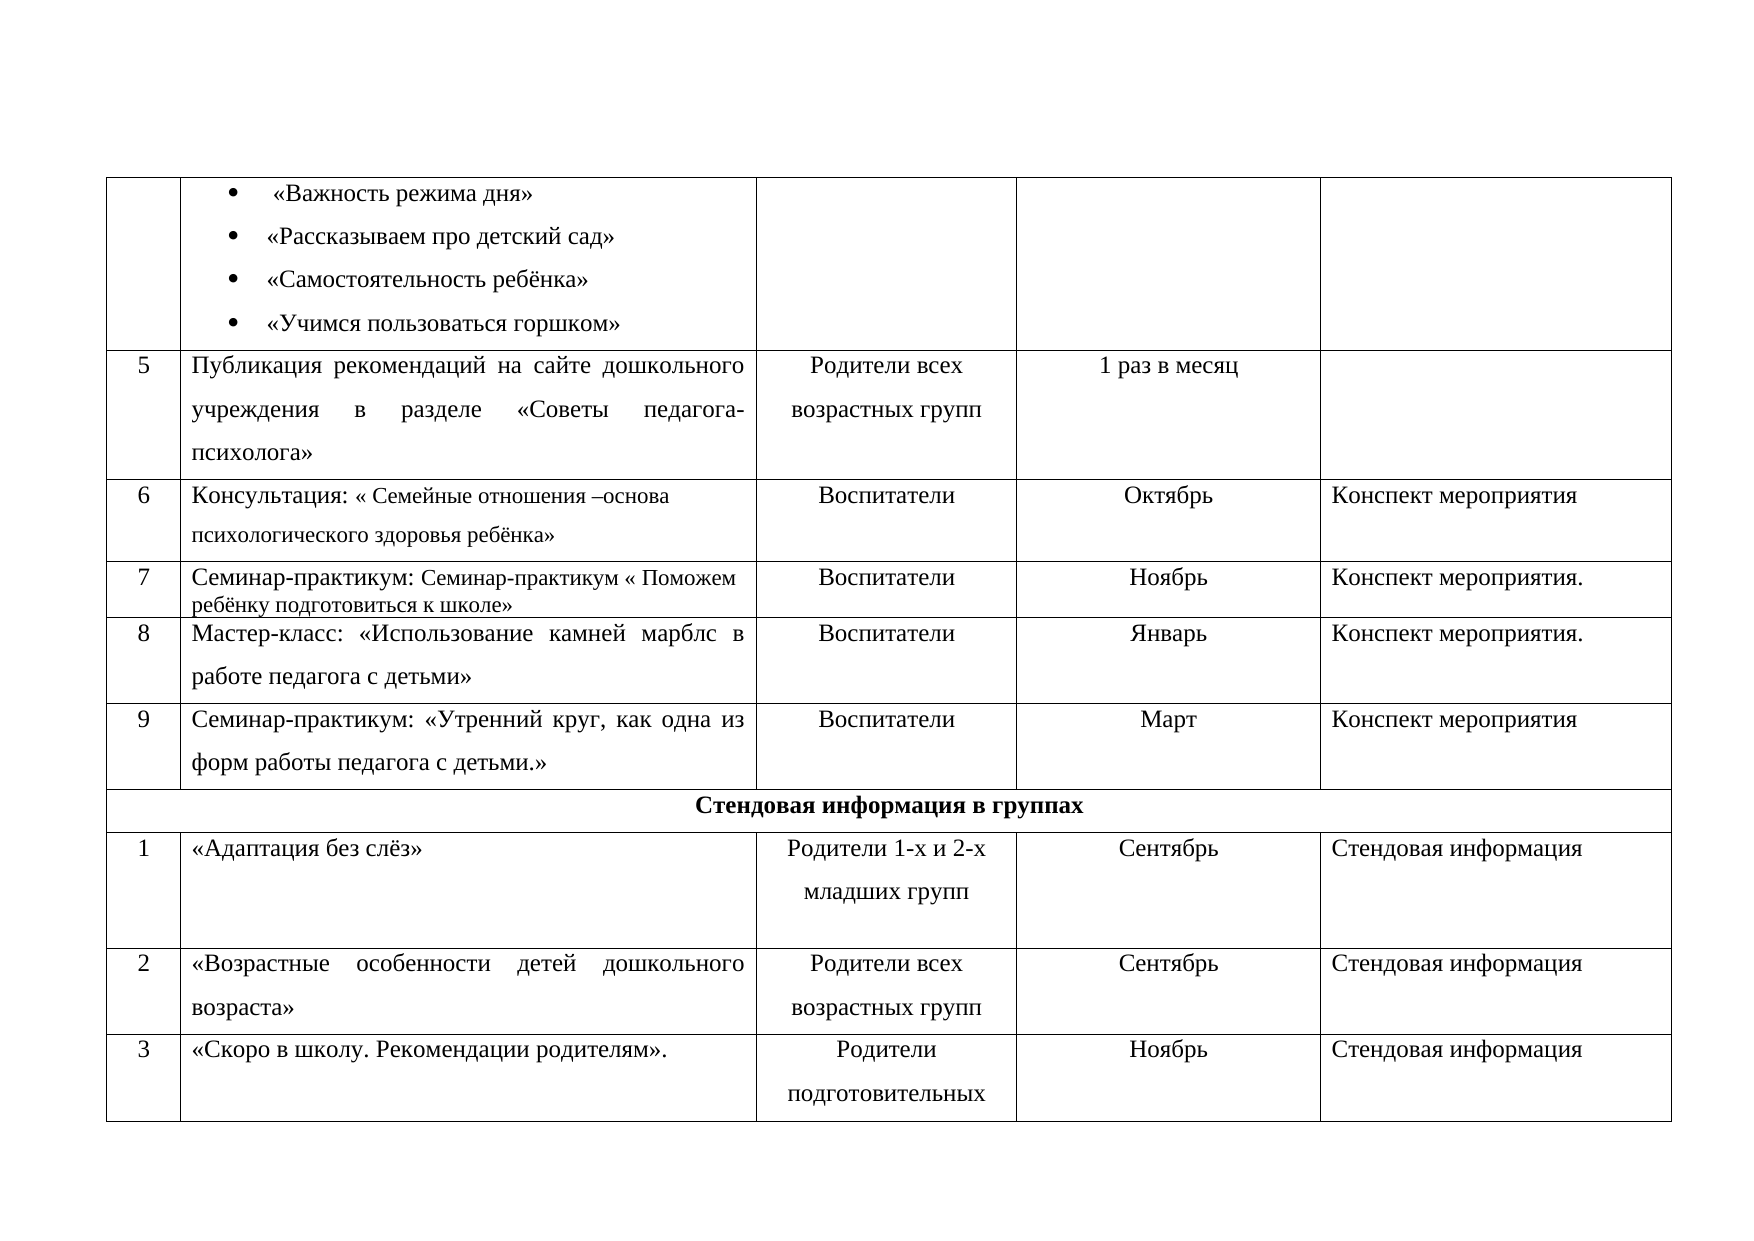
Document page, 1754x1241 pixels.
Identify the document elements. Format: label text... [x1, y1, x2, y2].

table_cell «Адаптация без слёз» [181, 833, 756, 947]
table_cell Ноябрь [1017, 1035, 1320, 1121]
table_cell Воспитатели [757, 562, 1016, 617]
table_cell Сентябрь [1017, 833, 1320, 947]
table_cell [1321, 1035, 1671, 1121]
table_cell Январь [1017, 618, 1320, 703]
table_cell [1321, 351, 1671, 479]
table_cell 5 [107, 351, 180, 479]
table_cell Стендовая информация в группах [107, 790, 1671, 832]
table_cell Стендовая информация [1321, 833, 1671, 947]
table_cell Октябрь [1017, 480, 1320, 561]
table_cell Сентябрь [1017, 949, 1320, 1033]
table_cell Родители всех возрастных групп [757, 351, 1016, 479]
table_cell 3 [107, 1035, 180, 1121]
table_cell 6 [107, 480, 180, 561]
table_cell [757, 1035, 1016, 1121]
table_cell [757, 178, 1016, 349]
table_cell 9 [107, 704, 180, 789]
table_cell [1321, 178, 1671, 349]
table_cell 8 [107, 618, 180, 703]
table_cell Ноябрь [1017, 562, 1320, 617]
table_cell «Возрастные особенности детей дошкольного возраста» [181, 949, 756, 1033]
table_cell Семинар-практикум: «Утренний круг, как одна из форм работы педагога с детьми.» [181, 704, 756, 789]
table_cell Конспект мероприятия [1321, 704, 1671, 789]
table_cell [181, 1035, 756, 1121]
table_cell Воспитатели [757, 480, 1016, 561]
table_cell Конспект мероприятия. [1321, 562, 1671, 617]
table_cell Публикация рекомендаций на сайте дошкольного учреждения в разделе «Советы педагога-психолога» [181, 351, 756, 479]
table_cell 1 [107, 833, 180, 947]
table_cell 1 раз в месяц [1017, 351, 1320, 479]
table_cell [1017, 178, 1320, 349]
table_cell Конспект мероприятия. [1321, 618, 1671, 703]
table_cell 4 [107, 178, 180, 349]
table_cell Родители 1-х и 2-х младших групп [757, 833, 1016, 947]
table_cell Воспитатели [757, 704, 1016, 789]
table_cell Консультация: « Семейные отношения –основа психологического здоровья ребёнка» [181, 480, 756, 561]
table_cell Стендовая информация [1321, 949, 1671, 1033]
table_cell 2 [107, 949, 180, 1033]
table_cell 7 [107, 562, 180, 617]
table_cell Семинар-практикум: Семинар-практикум « Поможем ребёнку подготовиться к школе» [181, 562, 756, 617]
table_cell Мастер-класс: «Использование камней марблс в работе педагога с детьми» [181, 618, 756, 703]
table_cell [181, 178, 756, 349]
table_cell Конспект мероприятия [1321, 480, 1671, 561]
table_cell Родители всех возрастных групп [757, 949, 1016, 1033]
table_cell Воспитатели [757, 618, 1016, 703]
table_cell Март [1017, 704, 1320, 789]
